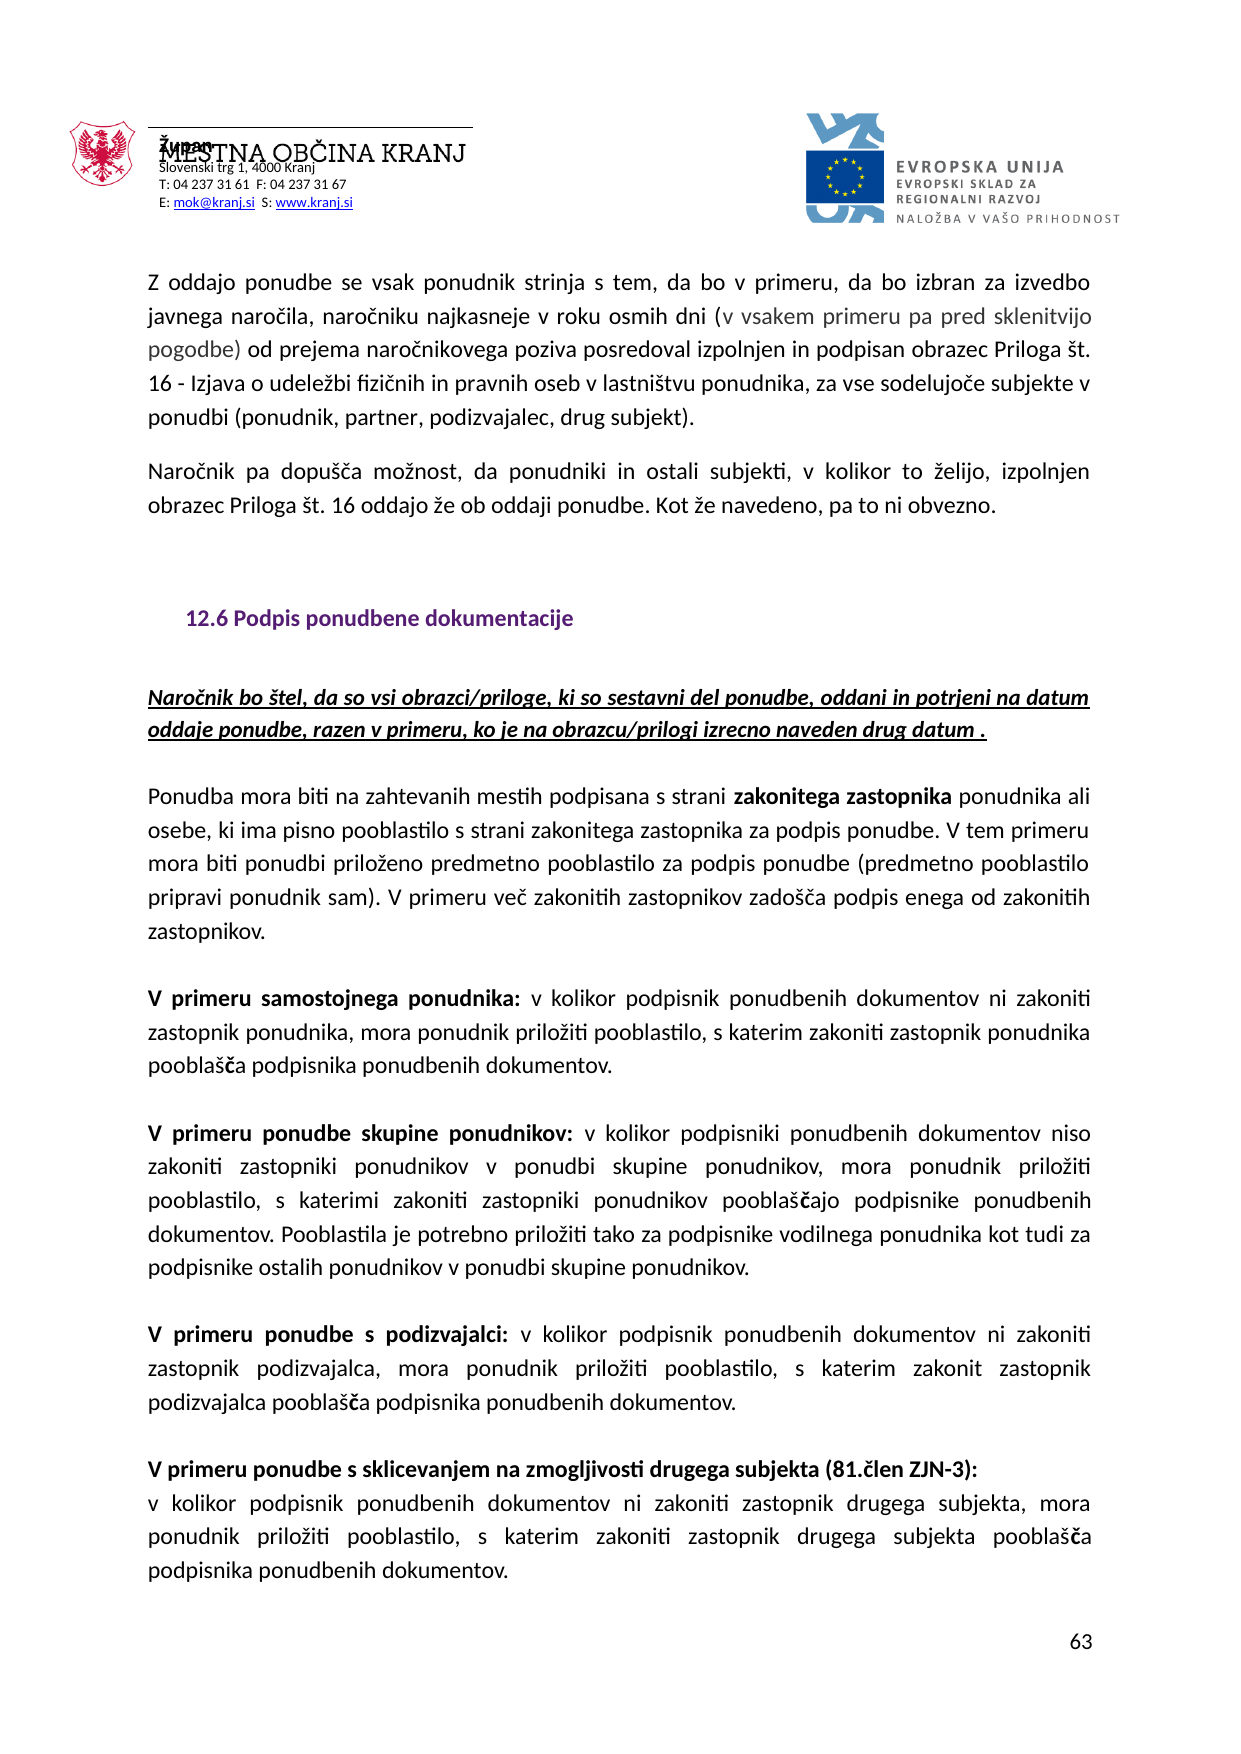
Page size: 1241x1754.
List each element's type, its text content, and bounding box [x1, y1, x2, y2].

text Ponudba mora biti na zahtevanih mestih podpisana s strani zakonitega zastopnika ponudnika ali osebe, ki ima pisno pooblastilo s strani zakonitega zastopnika za podpis ponudbe. V tem primeru mora biti ponudbi priloženo predmetno pooblastilo za podpis ponudbe (predmetno pooblastilo pripravi ponudnik sam). V primeru več zakonitih zastopnikov zadošča podpis enega od zakonitih zastopnikov. [148, 781, 1090, 945]
list 12.6 Podpis ponudbene dokumentacije [185, 603, 1092, 633]
text Naročnik pa dopušča možnost, da ponudniki in ostali subjekti, v kolikor to želijo, izpolnjen obrazec Priloga št. 16 oddajo že ob oddaji ponudbe. Kot že navedeno, pa to ni obvezno. [148, 456, 1092, 519]
text V primeru ponudbe s podizvajalci: v kolikor podpisnik ponudbenih dokumentov ni zakoniti zastopnik podizvajalca, mora ponudnik priložiti pooblastilo, s katerim zakonit zastopnik podizvajalca pooblašča podpisnika ponudbenih dokumentov. [148, 1319, 1092, 1416]
picture [725, 108, 1160, 234]
text V primeru ponudbe skupine ponudnikov: v kolikor podpisniki ponudbenih dokumentov niso zakoniti zastopniki ponudnikov v ponudbi skupine ponudnikov, mora ponudnik priložiti pooblastilo, s katerimi zakoniti zastopniki ponudnikov pooblaščajo podpisnike ponudbenih dokumentov. Pooblastila je potrebno priložiti tako za podpisnike vodilnega ponudnika kot tudi za podpisnike ostalih ponudnikov v ponudbi skupine ponudnikov. [148, 1118, 1092, 1282]
text v kolikor podpisnik ponudbenih dokumentov ni zakoniti zastopnik drugega subjekta, mora ponudnik priložiti pooblastilo, s katerim zakoniti zastopnik drugega subjekta pooblašča podpisnika ponudbenih dokumentov. [148, 1488, 1092, 1584]
text V primeru samostojnega ponudnika: v kolikor podpisnik ponudbenih dokumentov ni zakoniti zastopnik ponudnika, mora ponudnik priložiti pooblastilo, s katerim zakoniti zastopnik ponudnika pooblašča podpisnika ponudbenih dokumentov. [148, 983, 1092, 1080]
text Naročnik bo štel, da so vsi obrazci/priloge, ki so sestavni del ponudbe, oddani in potrjeni na datum oddaje ponudbe, razen v primeru, ko je na obrazcu/prilogi izrecno naveden drug datum . [148, 683, 1092, 743]
text V primeru ponudbe s sklicevanjem na zmogljivosti drugega subjekta (81.člen ZJN-3): [148, 1454, 1092, 1483]
text Z oddajo ponudbe se vsak ponudnik strinja s tem, da bo v primeru, da bo izbran za izvedbo javnega naročila, naročniku najkasneje v roku osmih dni (v vsakem primeru pa pred sklenitvijo pogodbe) od prejema naročnikovega poziva posredoval izpolnjen in podpisan obrazec Priloga št. 16 - Izjava o udeležbi fizičnih in pravnih oseb v lastništvu ponudnika, za vse sodelujoče subjekte v ponudbi (ponudnik, partner, podizvajalec, drug subjekt). [148, 267, 1092, 431]
